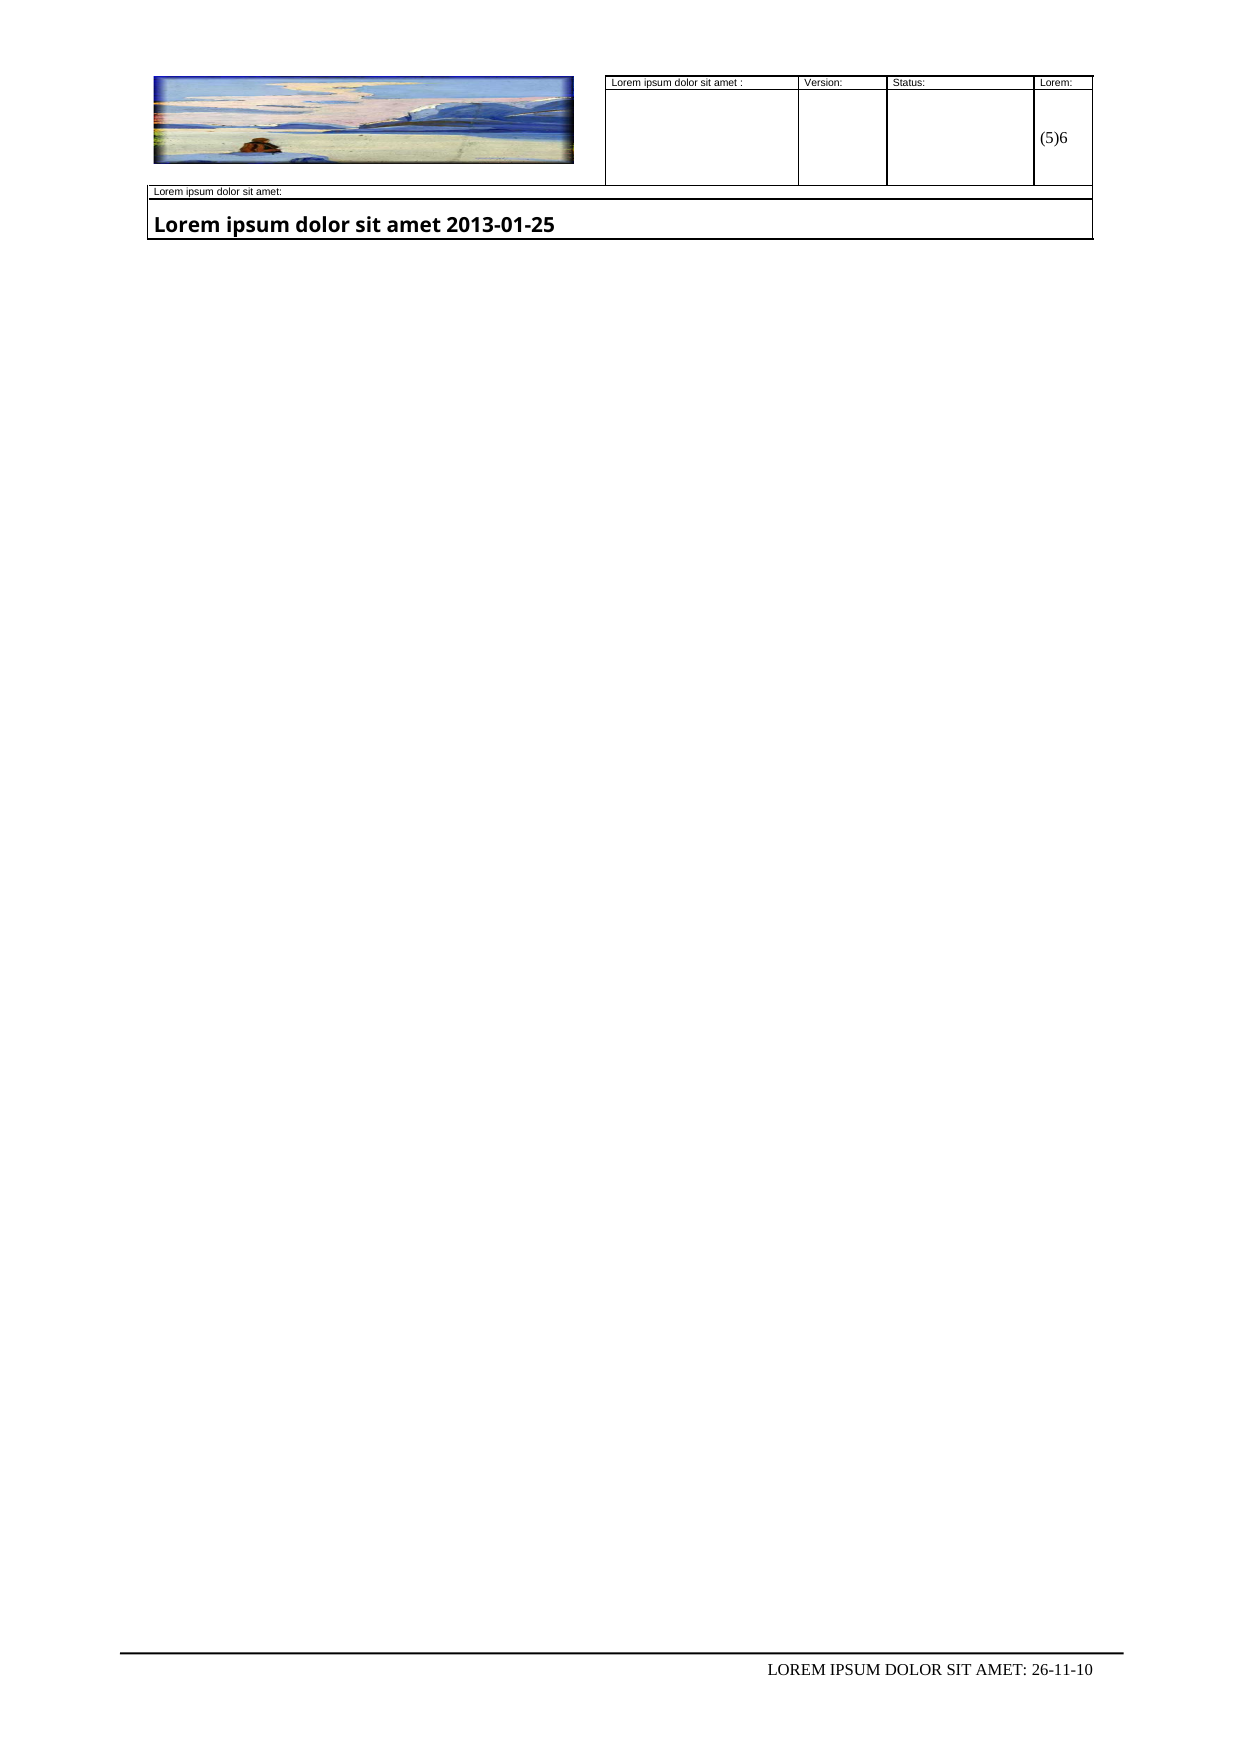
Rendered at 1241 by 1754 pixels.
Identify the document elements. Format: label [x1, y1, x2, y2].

picture [153, 76, 574, 164]
